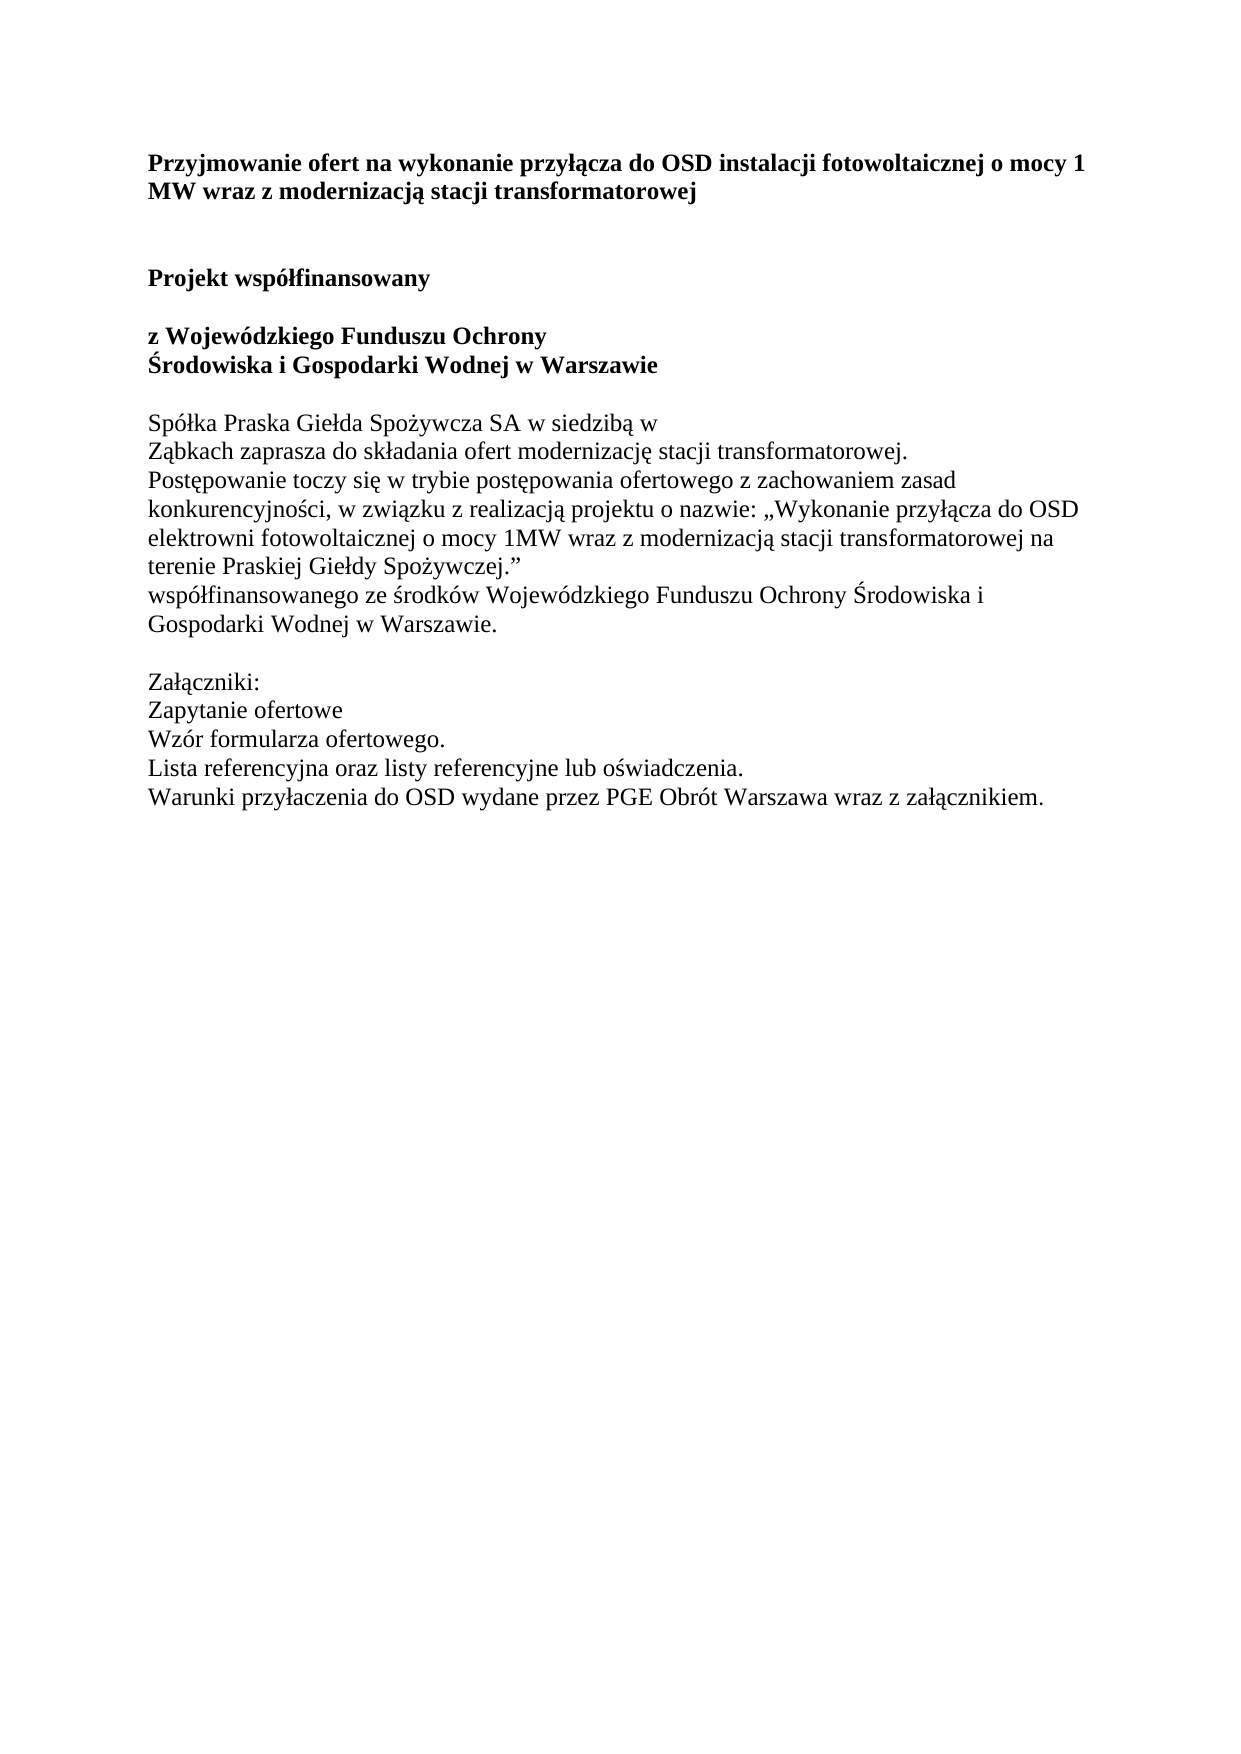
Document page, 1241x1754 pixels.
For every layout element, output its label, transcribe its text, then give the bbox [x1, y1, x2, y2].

text Lista referencyjna oraz listy referencyjne lub oświadczenia. [148, 753, 1093, 782]
text Przyjmowanie ofert na wykonanie przyłącza do OSD instalacji fotowoltaicznej o mocy 1 MW wraz z modernizacją stacji transformatorowej [148, 148, 1093, 205]
text Załączniki: [148, 667, 1093, 696]
text Projekt współfinansowany [148, 263, 1093, 292]
text Zapytanie ofertowe [148, 696, 1093, 724]
text Wzór formularza ofertowego. [148, 724, 1093, 753]
text z Wojewódzkiego Funduszu Ochrony Środowiska i Gospodarki Wodnej w Warszawie [148, 321, 1093, 378]
text Warunki przyłaczenia do OSD wydane przez PGE Obrót Warszawa wraz z załącznikiem. [148, 782, 1093, 811]
text Spółka Praska Giełda Spożywcza SA w siedzibą w Ząbkach zaprasza do składania ofert modernizację stacji transformatorowej. Postępowanie toczy się w trybie postępowania ofertowego z zachowaniem zasad konkurencyjności, w związku z realizacją projektu o nazwie: „Wykonanie przyłącza do OSD elektrowni fotowoltaicznej o mocy 1MW wraz z modernizacją stacji transformatorowej na terenie Praskiej Giełdy Spożywczej.” współfinansowanego ze środków Wojewódzkiego Funduszu Ochrony Środowiska i Gospodarki Wodnej w Warszawie. [148, 408, 1093, 638]
